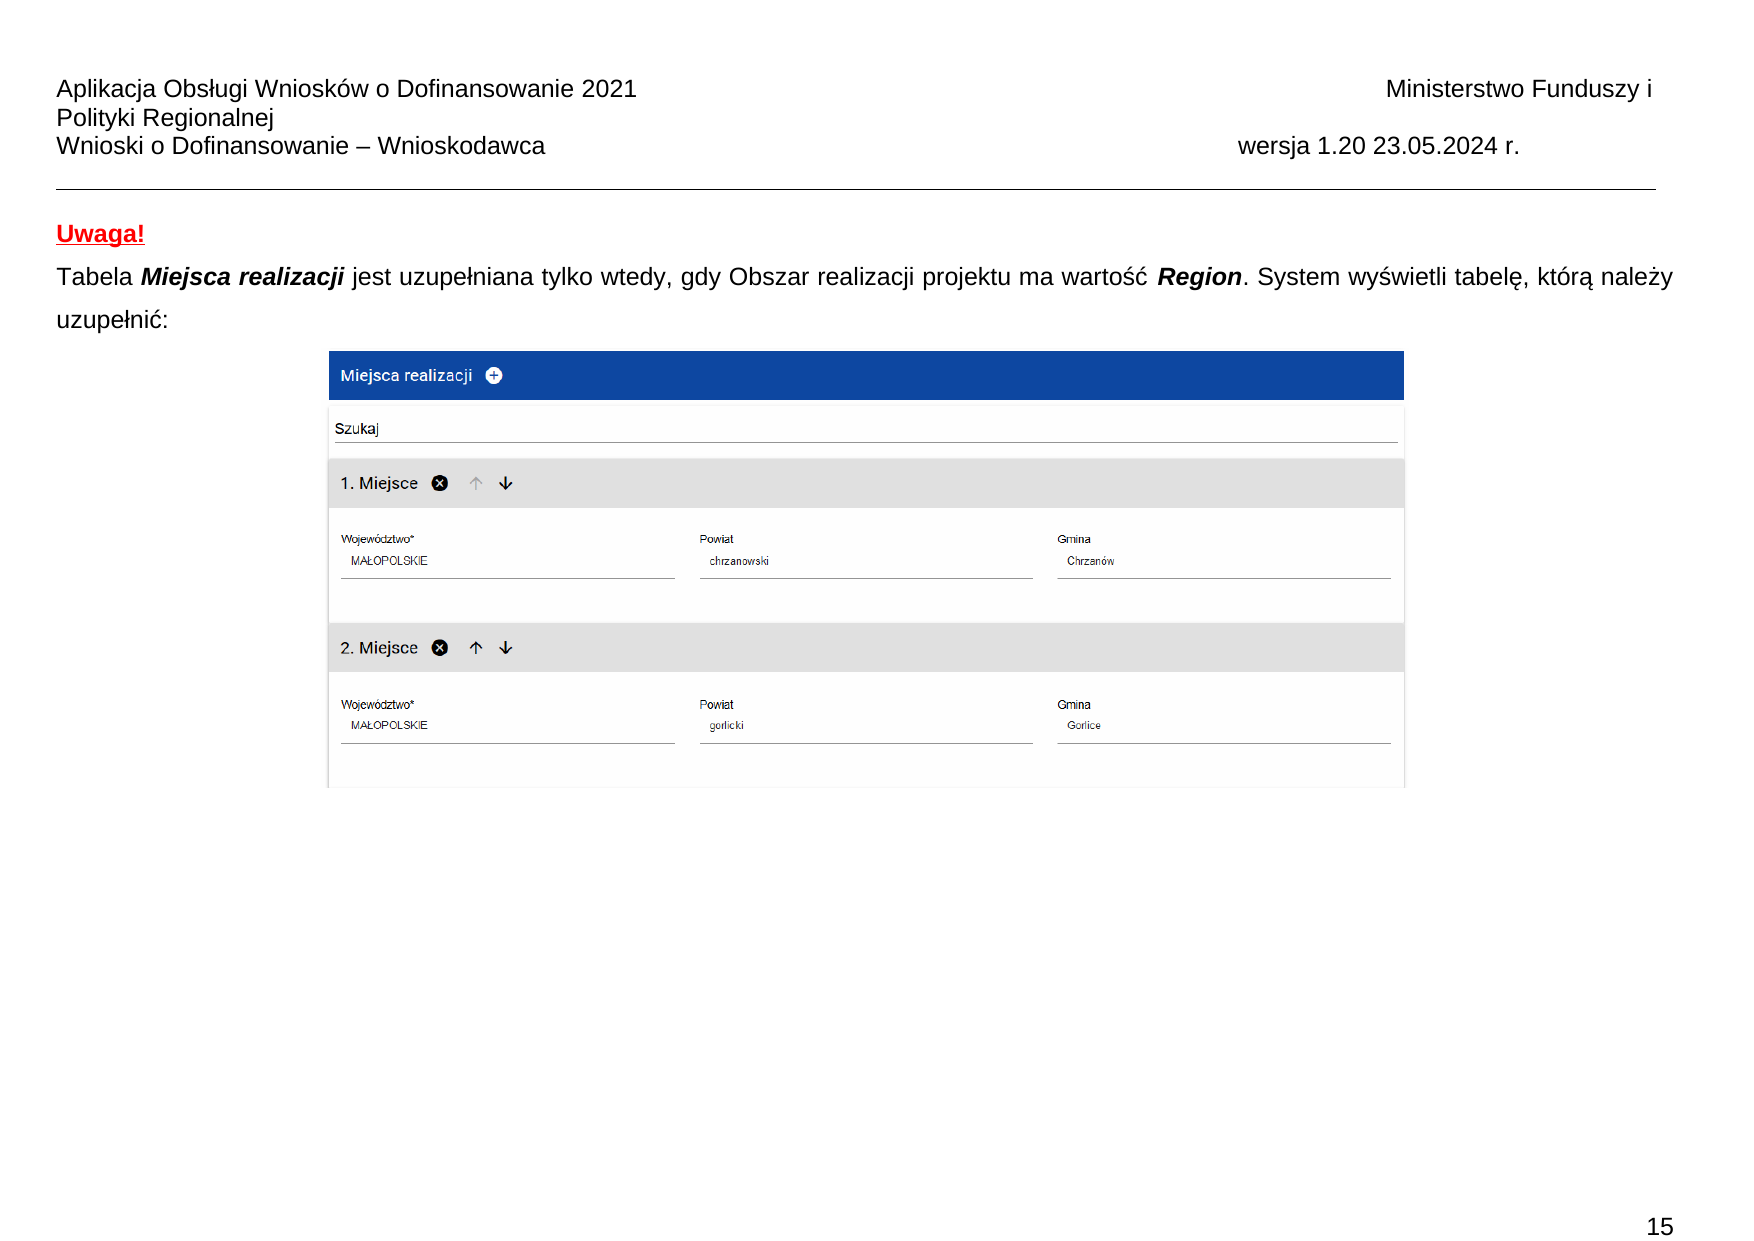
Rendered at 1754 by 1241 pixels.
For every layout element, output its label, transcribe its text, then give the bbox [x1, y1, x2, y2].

picture [321, 348, 1409, 788]
text Tabela Miejsca realizacji jest uzupełniana tylko wtedy, gdy Obszar realizacji projektu ma wartość Region. System wyświetli tabelę, którą należy uzupełnić: [56, 262, 1674, 334]
text Uwaga! [56, 219, 1674, 247]
